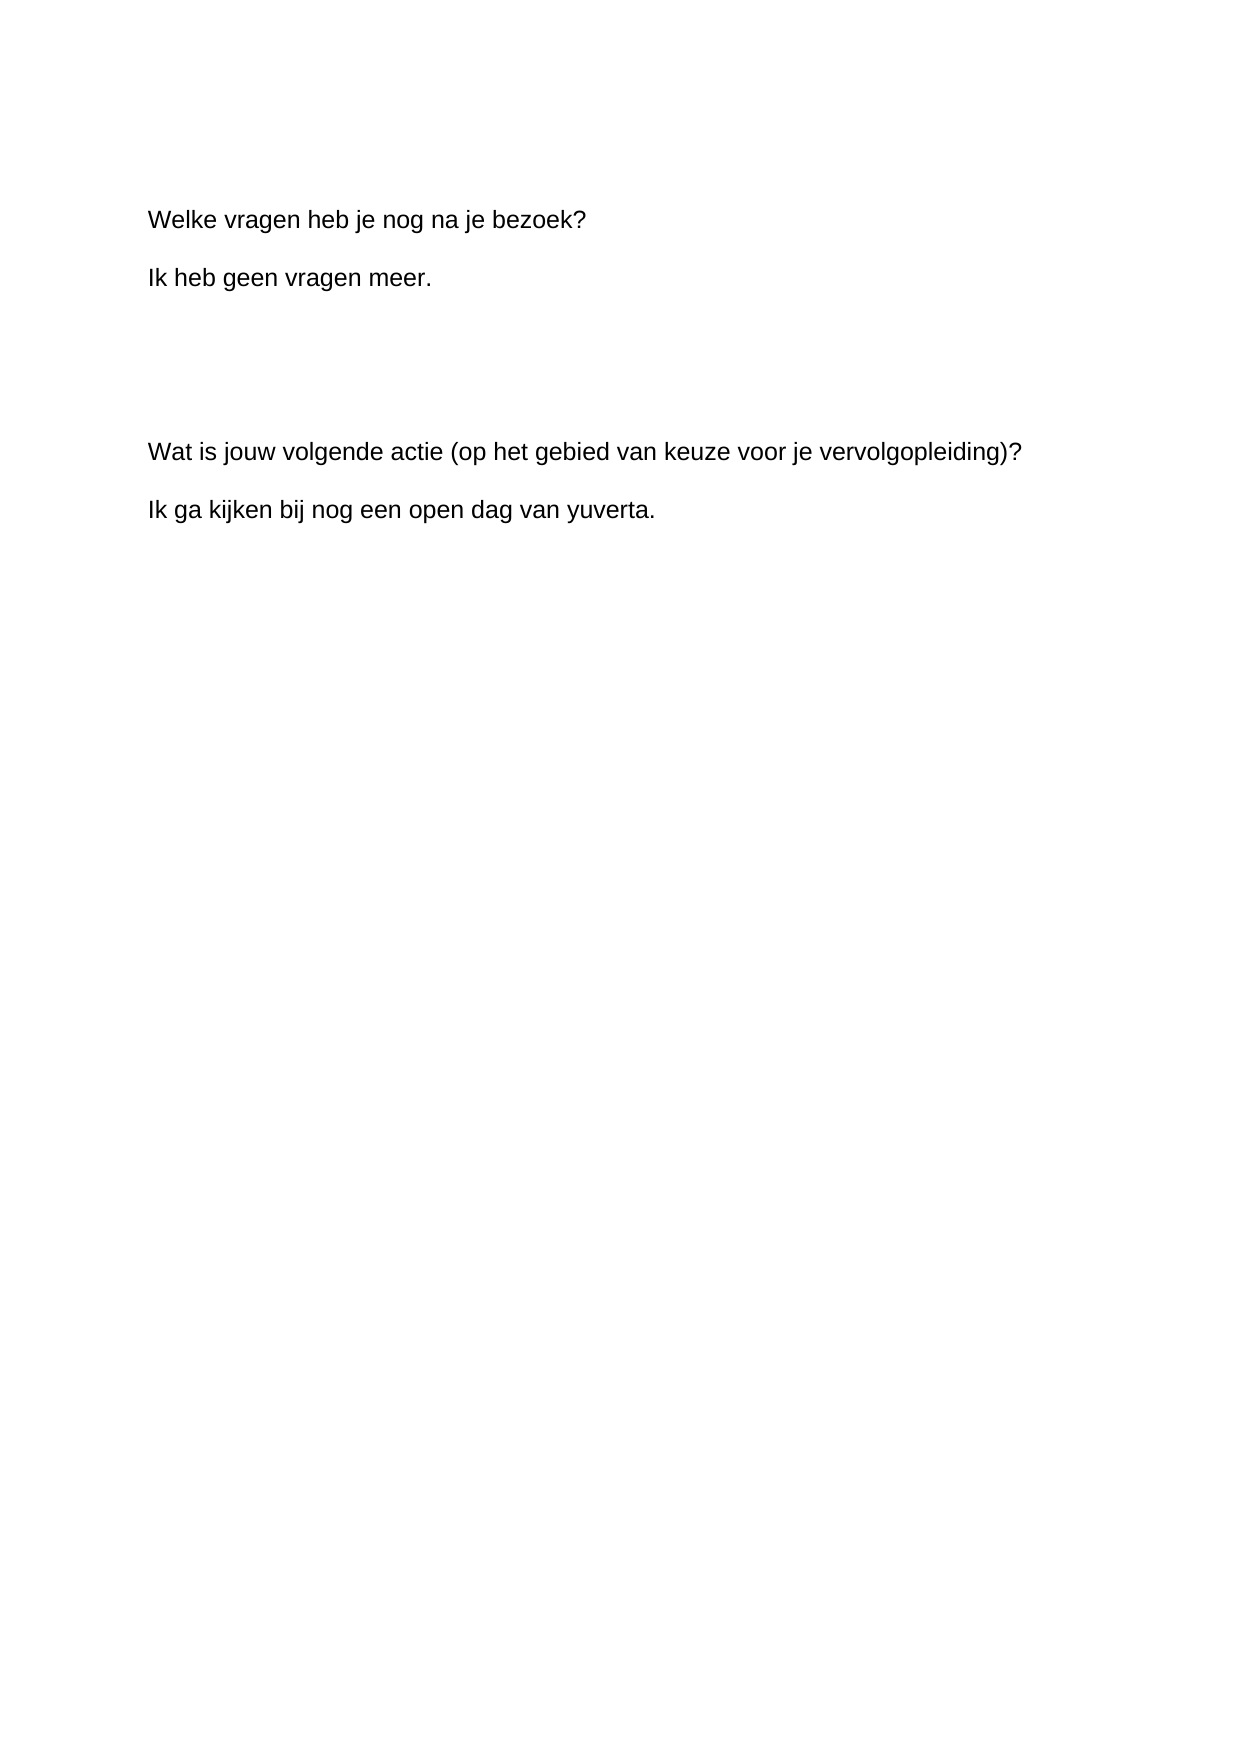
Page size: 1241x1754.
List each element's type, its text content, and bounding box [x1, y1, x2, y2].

text Wat is jouw volgende actie (op het gebied van keuze voor je vervolgopleiding)? [148, 437, 1093, 466]
text Ik heb geen vragen meer. [148, 263, 1093, 292]
text Welke vragen heb je nog na je bezoek? [148, 206, 1093, 234]
text Ik ga kijken bij nog een open dag van yuverta. [148, 495, 1093, 524]
